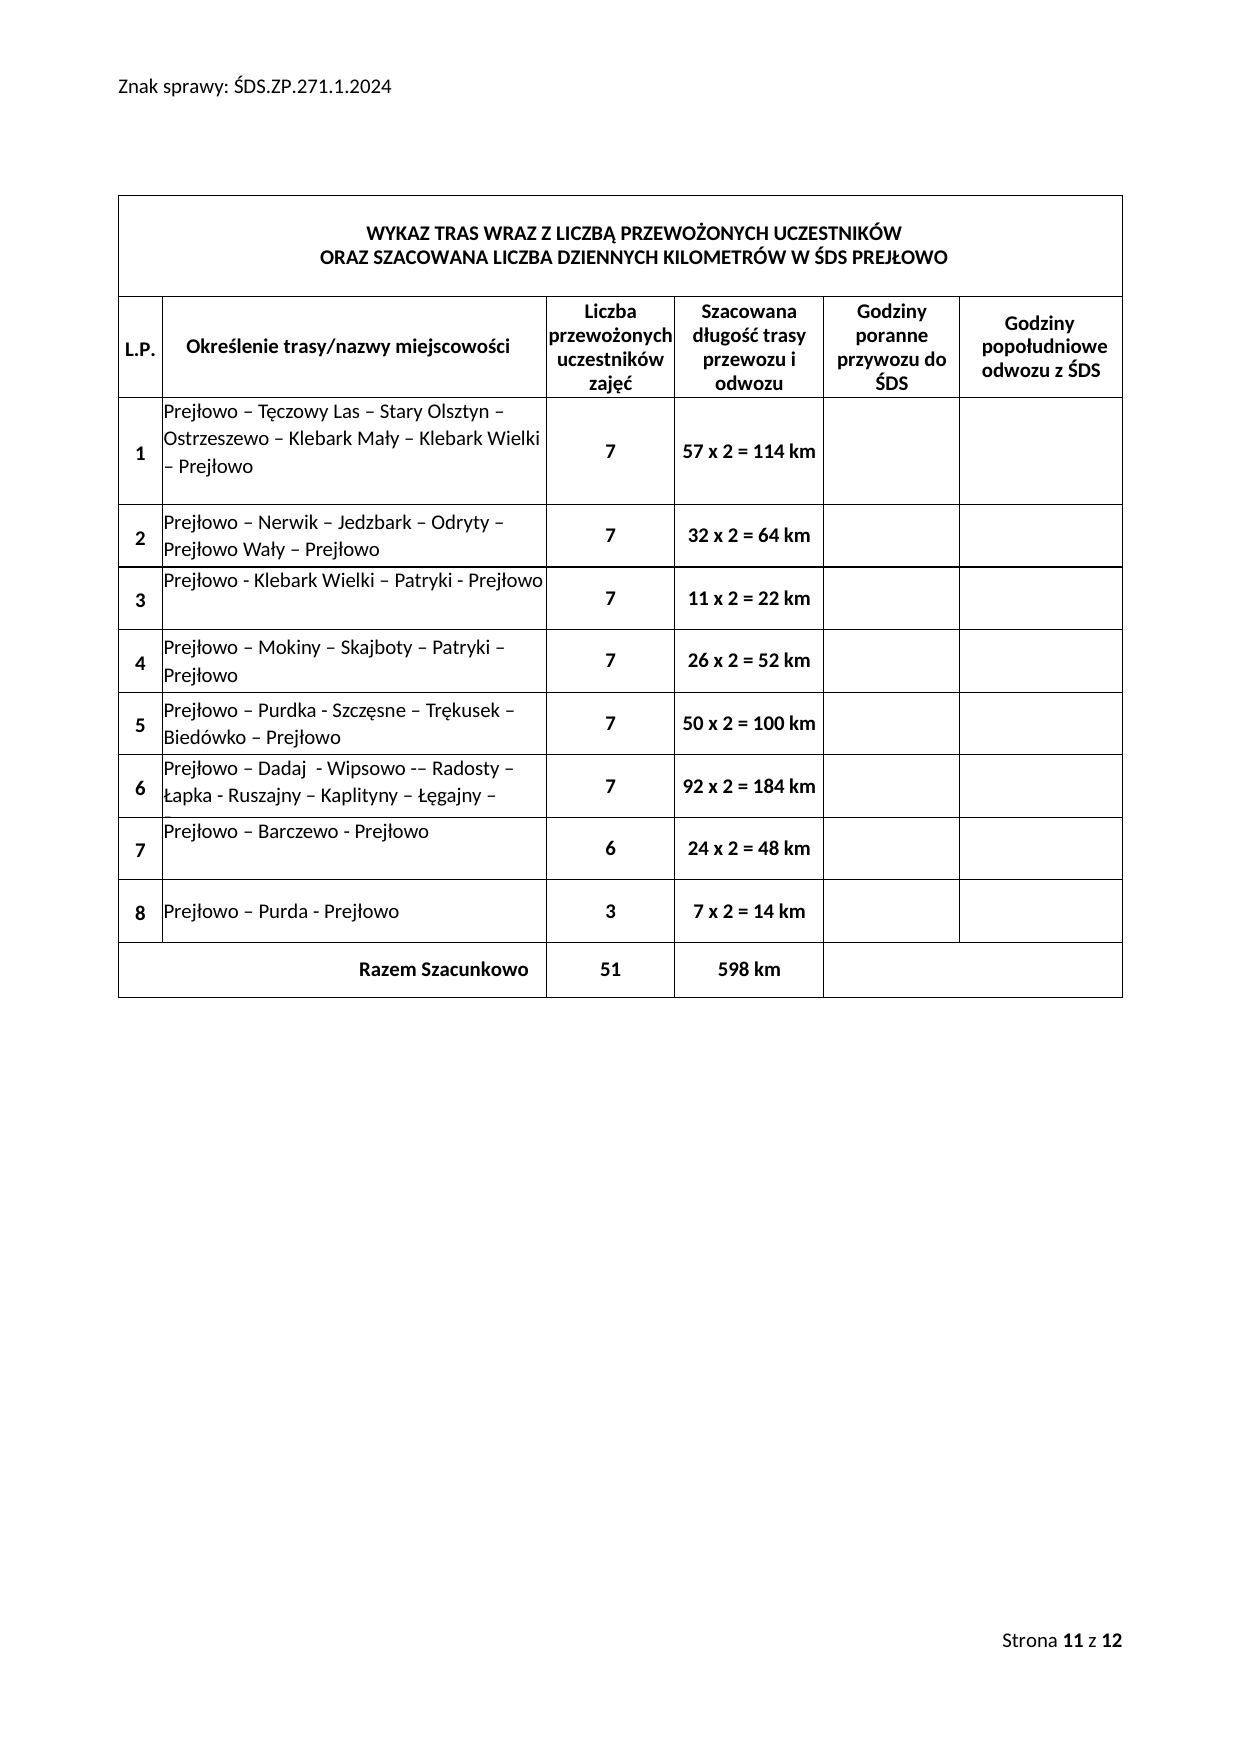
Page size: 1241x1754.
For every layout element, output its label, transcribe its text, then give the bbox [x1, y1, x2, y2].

table_cell Szacowana długość trasy przewozu i odwozu [675, 297, 823, 397]
table_cell Prejłowo - Klebark Wielki – Patryki - Prejłowo [163, 568, 546, 629]
table_cell Określenie trasy/nazwy miejscowości [163, 297, 546, 397]
table_cell 7 [547, 505, 674, 566]
table_cell 4 [119, 630, 162, 692]
table_cell [960, 505, 1122, 566]
table_cell [960, 568, 1122, 629]
table_cell [824, 398, 959, 504]
table_cell 7 [547, 568, 674, 629]
table_cell Prejłowo – Tęczowy Las – Stary Olsztyn – Ostrzeszewo – Klebark Mały – Klebark Wielki – Prejłowo [163, 398, 546, 504]
table_cell 2 [119, 505, 162, 566]
table_cell 7 [547, 693, 674, 754]
table_cell 598 km [675, 943, 823, 997]
table_cell Prejłowo – Barczewo - Prejłowo [163, 818, 546, 879]
table_cell 7 [547, 755, 674, 817]
table_cell Prejłowo – Dadaj - Wipsowo -– Radosty – Łapka - Ruszajny – Kaplityny – Łęgajny – Barczewo [163, 755, 546, 817]
table_cell Prejłowo – Purda - Prejłowo [163, 880, 546, 942]
table_cell 51 [547, 943, 674, 997]
table_cell 6 [547, 818, 674, 879]
table_cell 24 x 2 = 48 km [675, 818, 823, 879]
table_cell [960, 398, 1122, 504]
table_cell 7 x 2 = 14 km [675, 880, 823, 942]
table_cell 7 [119, 818, 162, 879]
table_cell 11 x 2 = 22 km [675, 568, 823, 629]
table_cell Prejłowo – Purdka - Szczęsne – Trękusek – Biedówko – Prejłowo [163, 693, 546, 754]
table_cell [960, 755, 1122, 817]
table_cell Godziny poranne przywozu do ŚDS [824, 297, 959, 397]
table_cell [824, 693, 959, 754]
table_cell [824, 818, 959, 879]
table_cell L.P. [119, 297, 162, 397]
table_header WYKAZ TRAS WRAZ Z LICZBĄ PRZEWOŻONYCH UCZESTNIKÓW ORAZ SZACOWANA LICZBA DZIENNYCH KILOMETRÓW W ŚDS PREJŁOWO [119, 196, 1122, 296]
table_cell [824, 880, 959, 942]
table_cell 3 [119, 568, 162, 629]
table_cell [824, 505, 959, 566]
table_cell 7 [547, 630, 674, 692]
table_cell Liczba przewożonych uczestników zajęć [547, 297, 674, 397]
table_cell [960, 818, 1122, 879]
table_cell [824, 943, 1122, 997]
table_cell Prejłowo – Mokiny – Skajboty – Patryki – Prejłowo [163, 630, 546, 692]
table_cell 26 x 2 = 52 km [675, 630, 823, 692]
table_cell 5 [119, 693, 162, 754]
table_cell Godziny popołudniowe odwozu z ŚDS [960, 297, 1122, 397]
table_cell 6 [119, 755, 162, 817]
table_cell Prejłowo – Nerwik – Jedzbark – Odryty – Prejłowo Wały – Prejłowo [163, 505, 546, 566]
table_cell 8 [119, 880, 162, 942]
table_cell 50 x 2 = 100 km [675, 693, 823, 754]
table_cell [960, 880, 1122, 942]
table_cell [824, 568, 959, 629]
table_cell 1 [119, 398, 162, 504]
table_cell [824, 755, 959, 817]
table_cell [960, 693, 1122, 754]
table_cell 3 [547, 880, 674, 942]
table_cell 57 x 2 = 114 km [675, 398, 823, 504]
table_cell 7 [547, 398, 674, 504]
table_cell [824, 630, 959, 692]
table_cell 32 x 2 = 64 km [675, 505, 823, 566]
table_cell Razem Szacunkowo [119, 943, 546, 997]
table_cell 92 x 2 = 184 km [675, 755, 823, 817]
table_cell [960, 630, 1122, 692]
